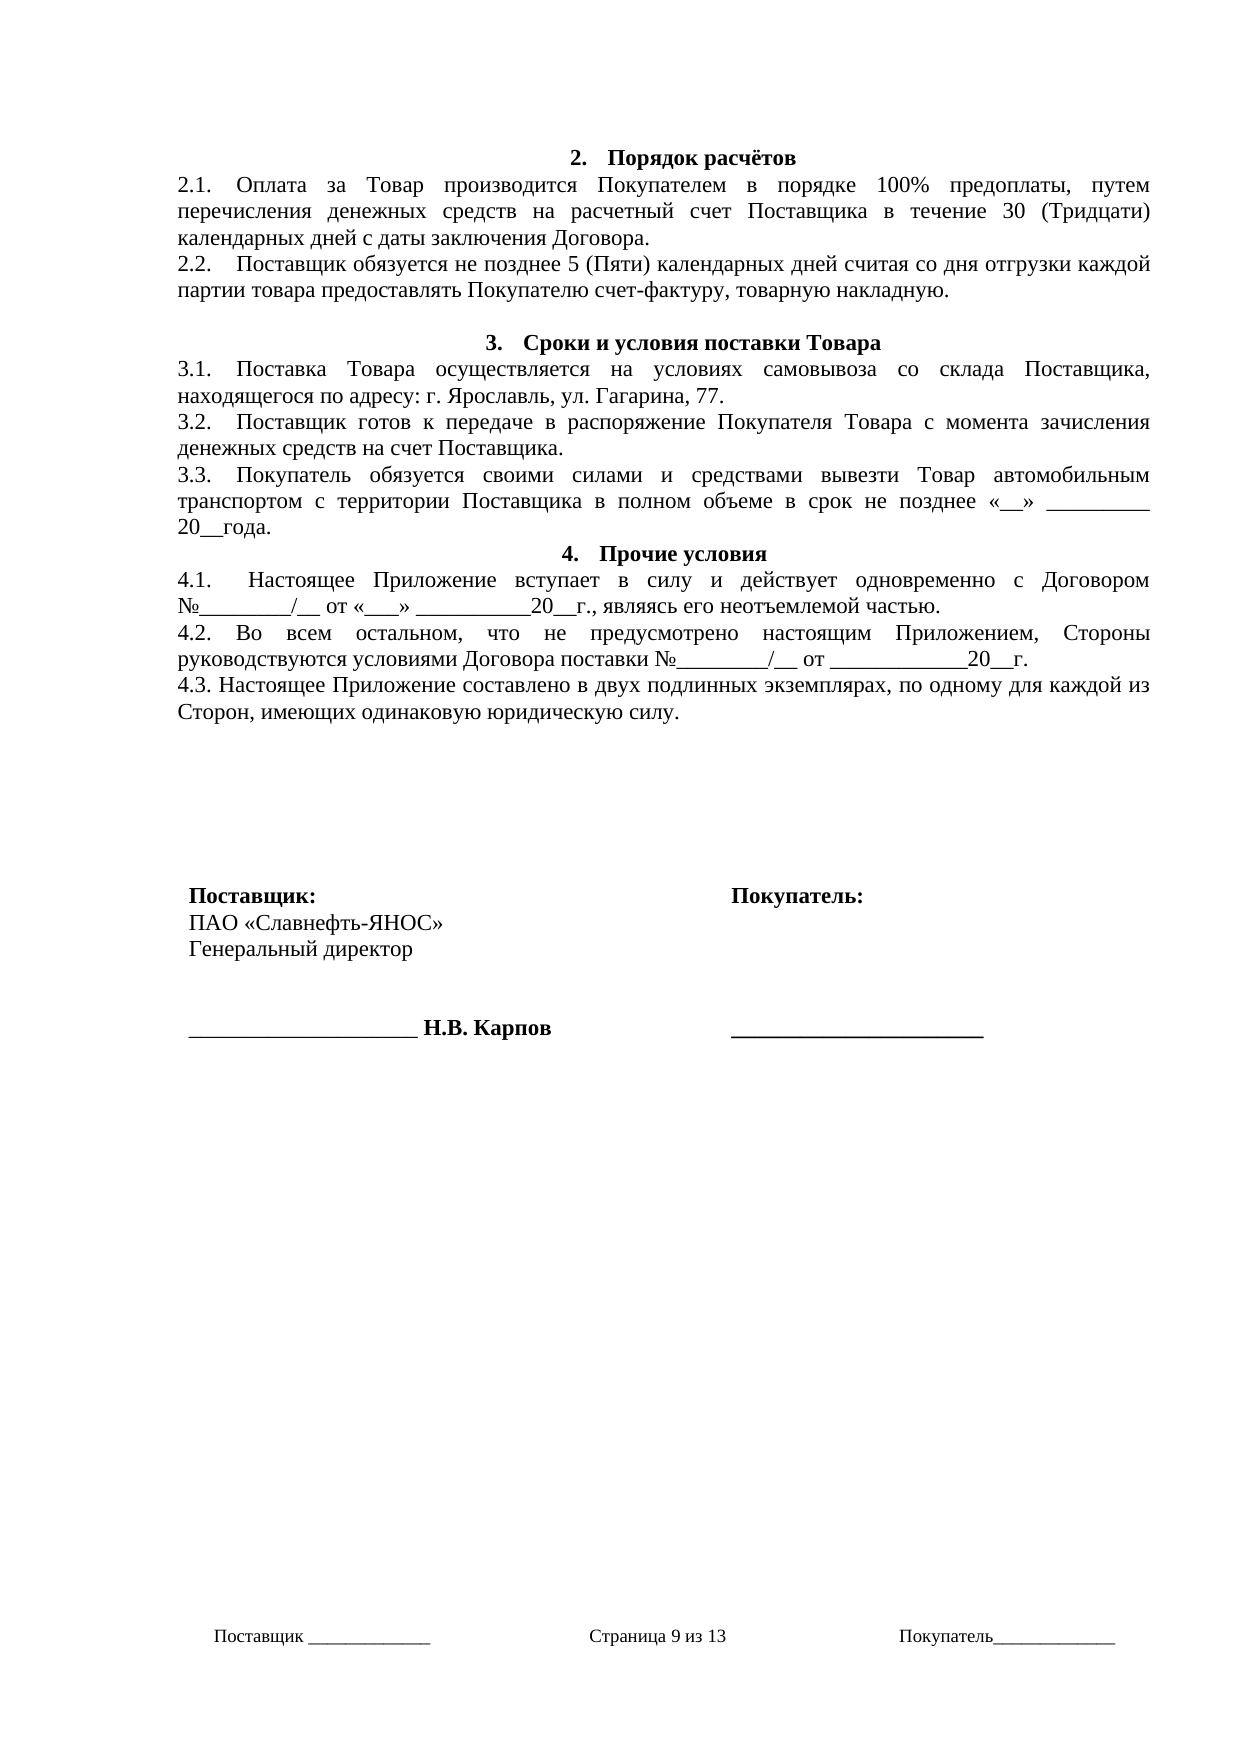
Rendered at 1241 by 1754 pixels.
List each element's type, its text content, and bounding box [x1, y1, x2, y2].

list Поставка Товара осуществляется на условиях самовывоза со склада Поставщика, находящегося по адресу: г. Ярославль, ул. Гагарина, 77. [177, 355, 1152, 408]
text 4.3. Настоящее Приложение составлено в двух подлинных экземплярах, по одному для каждой из Сторон, имеющих одинаковую юридическую силу. [177, 672, 1152, 724]
list Поставщик готов к передаче в распоряжение Покупателя Товара с момента зачисления денежных средств на счет Поставщика. [177, 408, 1152, 461]
text 4.1. Настоящее Приложение вступает в силу и действует одновременно с Договором №________/__ от «___» __________20__г., являясь его неотъемлемой частью. [177, 566, 1152, 619]
list Сроки и условия поставки Товара [215, 329, 1152, 355]
table_header Поставщик: ПАО «Славнефть-ЯНОС» Генеральный директор ____________________ Н.В. Карпов [177, 883, 720, 1067]
list Порядок расчётов [215, 144, 1152, 171]
list Поставщик обязуется не позднее 5 (Пяти) календарных дней считая со дня отгрузки каждой партии товара предоставлять Покупателю счет-фактуру, товарную накладную. [177, 250, 1152, 303]
list Оплата за Товар производится Покупателем в порядке 100% предоплаты, путем перечисления денежных средств на расчетный счет Поставщика в течение 30 (Тридцати) календарных дней с даты заключения Договора. [177, 171, 1152, 250]
list Покупатель обязуется своими силами и средствами вывезти Товар автомобильным транспортом с территории Поставщика в полном объеме в срок не позднее «__» _________ 20__года. [177, 461, 1152, 540]
text 4.2. Во всем остальном, что не предусмотрено настоящим Приложением, Стороны руководствуются условиями Договора поставки №________/__ от ____________20__г. [177, 619, 1152, 672]
table_header Покупатель: ______________________ [720, 883, 1240, 1067]
list Прочие условия [177, 540, 1152, 566]
